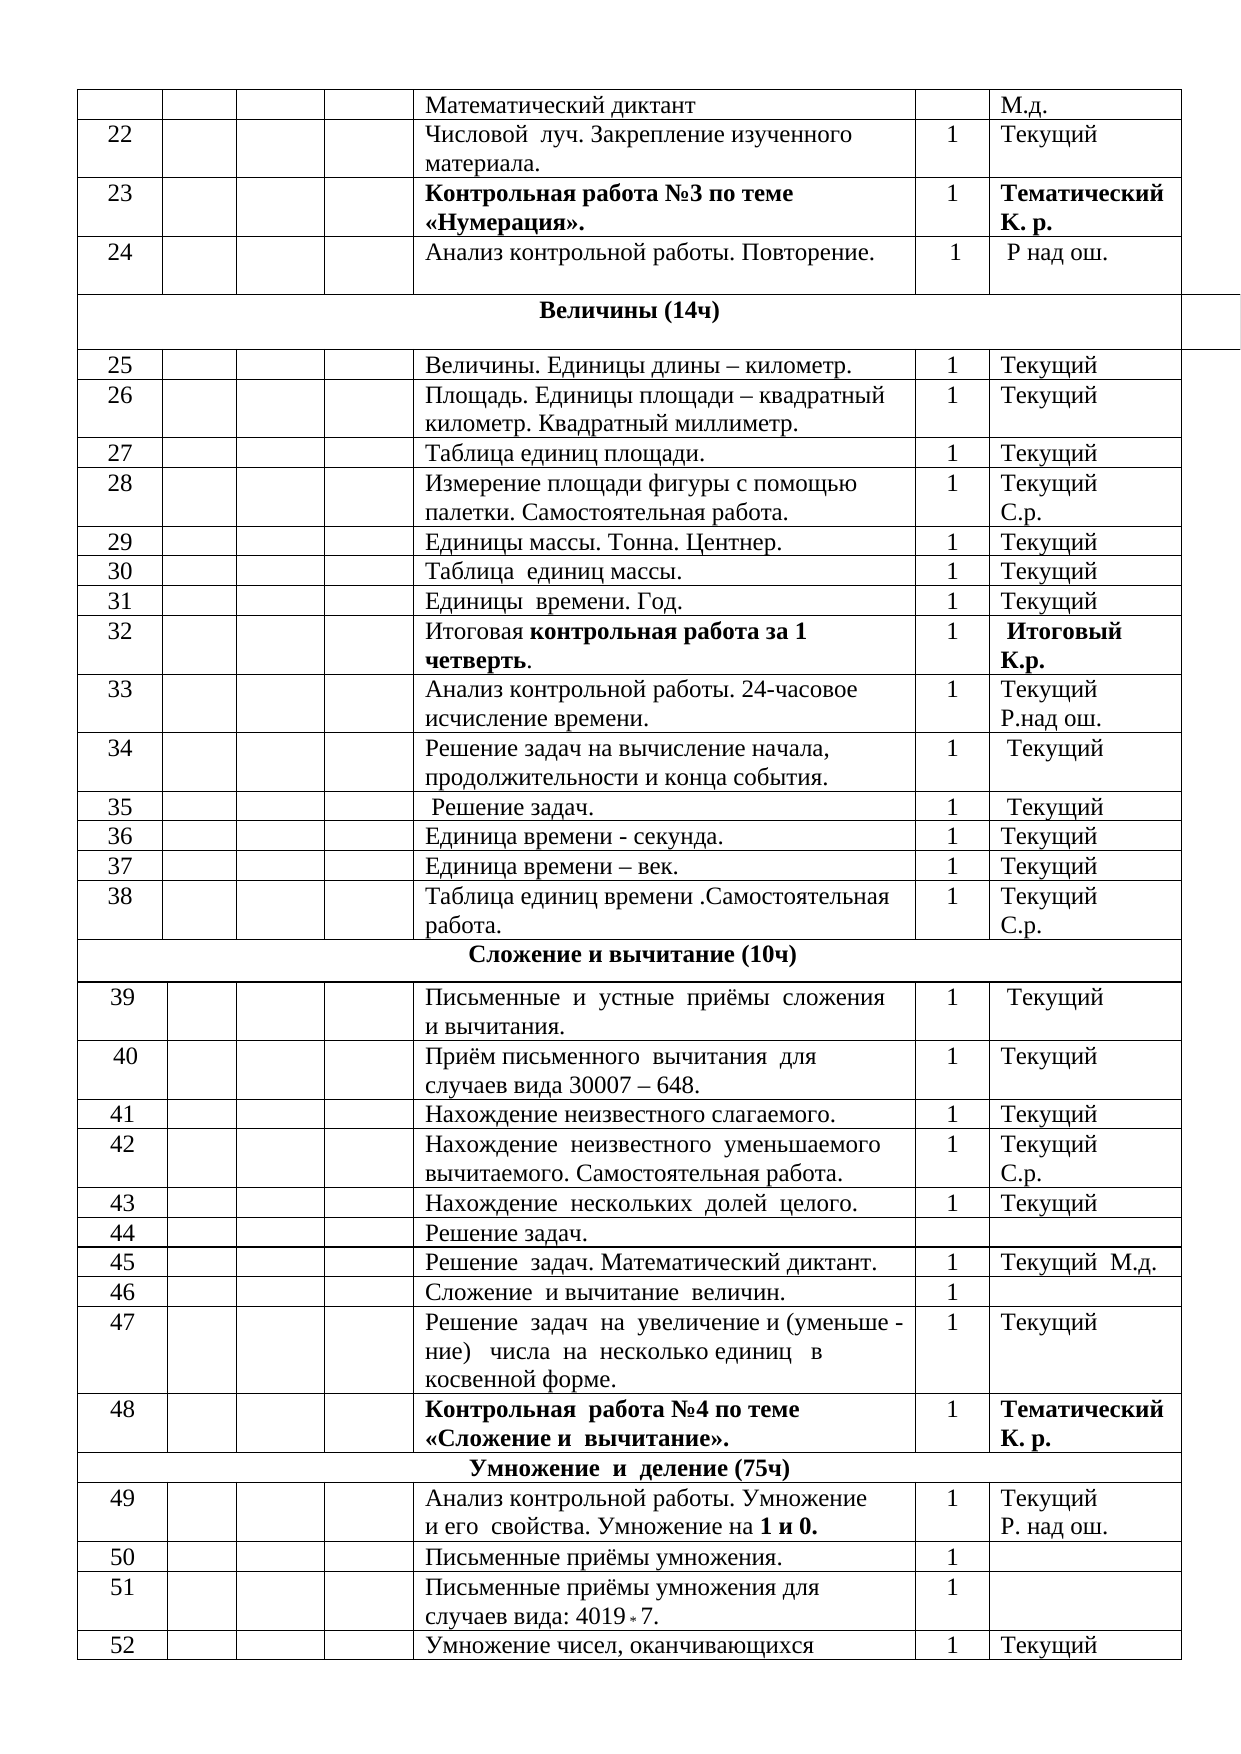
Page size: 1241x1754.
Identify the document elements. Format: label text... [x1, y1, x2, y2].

table_cell [237, 851, 324, 880]
table_cell [325, 881, 413, 938]
table_cell 23 [78, 178, 162, 236]
table_cell [325, 616, 413, 673]
table_cell [168, 1041, 236, 1098]
table_cell 38 [78, 881, 162, 938]
table_cell Текущий [990, 851, 1181, 880]
table_cell Текущий Р. над ош. [990, 1483, 1181, 1541]
table_cell 46 [78, 1277, 167, 1306]
table_cell [237, 1631, 324, 1659]
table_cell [414, 90, 915, 118]
table_cell [163, 120, 236, 177]
table_cell 1 [916, 1041, 989, 1098]
table_cell [325, 438, 413, 467]
table_cell Текущий С.р. [990, 1129, 1181, 1187]
table_cell [325, 586, 413, 615]
table_cell Текущий [990, 1041, 1181, 1098]
table_cell [168, 1631, 236, 1659]
table_cell Текущий М.д. [990, 90, 1181, 118]
table_cell [237, 1483, 324, 1541]
table_cell 49 [78, 1483, 167, 1541]
table_cell [325, 468, 413, 526]
table_cell 1 [916, 527, 989, 555]
table_cell Тематический K. р. [990, 178, 1181, 236]
table_cell Текущий [990, 350, 1181, 379]
table_cell [168, 1277, 236, 1306]
table_cell Величины (14ч) [78, 295, 1181, 349]
table_cell 39 [78, 983, 167, 1040]
table_cell 1 [916, 237, 989, 294]
table_cell Величины. Единицы длины – километр. [414, 350, 915, 379]
table_cell [990, 1572, 1181, 1629]
table_cell 1 [916, 851, 989, 880]
table_cell Текущий С.р. [990, 1631, 1181, 1659]
table_cell Итоговый К.р. [990, 616, 1181, 673]
table_cell [163, 556, 236, 585]
table_cell Текущий [990, 380, 1181, 437]
table_cell 1 [916, 616, 989, 673]
table_cell Тематический К. р. [990, 1394, 1181, 1452]
table_cell [325, 1307, 413, 1393]
table_cell 1 [916, 881, 989, 938]
table_cell [237, 586, 324, 615]
table_cell [325, 1277, 413, 1306]
table_cell [237, 380, 324, 437]
table_cell Числовой луч. Закрепление изученного материала. [414, 120, 915, 177]
table_cell [325, 675, 413, 732]
table_cell Нахождение нескольких долей целого. [414, 1188, 915, 1217]
table_cell 1 [916, 1307, 989, 1393]
table_cell Письменные и устные приёмы сложения и вычитания. [414, 983, 915, 1040]
table_cell 1 [916, 438, 989, 467]
table_cell 1 [916, 90, 989, 118]
table_cell Текущий С.р. [990, 881, 1181, 938]
table_cell [168, 1218, 236, 1246]
table_cell 1 [916, 1631, 989, 1659]
table_cell 1 [916, 1572, 989, 1629]
table_cell Таблица единиц площади. [414, 438, 915, 467]
table_cell 50 [78, 1542, 167, 1571]
table_cell [990, 1542, 1181, 1571]
table_cell [237, 1542, 324, 1571]
table_cell Решение задач. [414, 792, 915, 820]
table_cell 33 [78, 675, 162, 732]
table_cell Письменные приёмы умножения для случаев вида: 4019 * 7. [414, 1572, 915, 1629]
table_cell Умножение и деление (75ч) [78, 1453, 1181, 1482]
table_cell [237, 1572, 324, 1629]
table_cell [163, 468, 236, 526]
table_cell [168, 1188, 236, 1217]
table_cell [163, 438, 236, 467]
table_cell [237, 616, 324, 673]
table_cell [325, 380, 413, 437]
table_cell [163, 675, 236, 732]
table_cell 45 [78, 1248, 167, 1276]
table_cell [325, 527, 413, 555]
table_cell [237, 1307, 324, 1393]
table_cell [325, 350, 413, 379]
table_cell 36 [78, 821, 162, 850]
table_cell [1182, 295, 1240, 349]
table_cell 1 [916, 983, 989, 1040]
table_cell [325, 90, 413, 118]
table_cell Единицы массы. Тонна. Центнер. [414, 527, 915, 555]
table_cell Итоговая контрольная работа за 1 четверть. [414, 616, 915, 673]
table_cell [325, 821, 413, 850]
table_cell Единица времени – век. [414, 851, 915, 880]
table_cell [237, 350, 324, 379]
table_cell 28 [78, 468, 162, 526]
table_cell [237, 1394, 324, 1452]
table_cell [237, 120, 324, 177]
table_cell Нахождение неизвестного уменьшаемого вычитаемого. Самостоятельная работа. [414, 1129, 915, 1187]
table_cell Текущий [990, 556, 1181, 585]
table_cell [325, 792, 413, 820]
table_cell 21 [78, 90, 162, 118]
table_cell [163, 350, 236, 379]
table_cell [168, 1100, 236, 1128]
table_cell [237, 1248, 324, 1276]
table_cell 27 [78, 438, 162, 467]
table_cell 52 [78, 1631, 167, 1659]
table_cell 34 [78, 733, 162, 791]
table_cell Решение задач на вычисление начала, продолжительности и конца события. [414, 733, 915, 791]
table_cell 22 [78, 120, 162, 177]
table_cell Анализ контрольной работы. 24-часовое исчисление времени. [414, 675, 915, 732]
table_cell [325, 1100, 413, 1128]
table_cell Таблица единиц времени .Самостоятельная работа. [414, 881, 915, 938]
table_cell Текущий С.р. [990, 468, 1181, 526]
table_cell Контрольная работа №4 по теме «Сложение и вычитание». [414, 1394, 915, 1452]
table_cell [237, 983, 324, 1040]
table_cell [237, 733, 324, 791]
table_cell 1 [916, 350, 989, 379]
table_cell 41 [78, 1100, 167, 1128]
table_cell [916, 1218, 989, 1246]
table_cell Текущий [990, 1100, 1181, 1128]
table_cell [325, 1483, 413, 1541]
table_cell Контрольная работа №3 по теме «Нумерация». [414, 178, 915, 236]
table_cell Текущий [990, 438, 1181, 467]
table_cell Сложение и вычитание (10ч) [78, 940, 1181, 981]
table_cell Письменные приёмы умножения. [414, 1542, 915, 1571]
table_cell 1 [916, 1394, 989, 1452]
table_cell [237, 468, 324, 526]
table_cell 47 [78, 1307, 167, 1393]
table_cell 29 [78, 527, 162, 555]
table_cell Единица времени - секунда. [414, 821, 915, 850]
table_cell 1 [916, 1129, 989, 1187]
table_cell 1 [916, 1100, 989, 1128]
table_cell 31 [78, 586, 162, 615]
table_cell [168, 1129, 236, 1187]
table_cell 26 [78, 380, 162, 437]
table_cell 1 [916, 586, 989, 615]
table_cell [163, 881, 236, 938]
table_cell [163, 616, 236, 673]
table_cell 1 [916, 556, 989, 585]
table_cell [325, 1129, 413, 1187]
table_cell [163, 527, 236, 555]
table_cell Текущий [990, 586, 1181, 615]
table_cell Текущий Р.над ош. [990, 675, 1181, 732]
table_cell [325, 1218, 413, 1246]
table_cell [325, 1394, 413, 1452]
table_cell Решение задач. Математический диктант. [414, 1248, 915, 1276]
table_cell Текущий [990, 120, 1181, 177]
table_cell 44 [78, 1218, 167, 1246]
table_cell [237, 1100, 324, 1128]
table_cell [325, 851, 413, 880]
table_cell 37 [78, 851, 162, 880]
table_cell 1 [916, 1483, 989, 1541]
table_cell 1 [916, 468, 989, 526]
table_cell [237, 792, 324, 820]
table_cell [163, 586, 236, 615]
table_cell 1 [916, 1277, 989, 1306]
table_cell [325, 1041, 413, 1098]
table_cell [990, 1277, 1181, 1306]
table_cell Решение задач. [414, 1218, 915, 1246]
table_cell Текущий [990, 527, 1181, 555]
table_cell Нахождение неизвестного слагаемого. [414, 1100, 915, 1128]
table_cell 35 [78, 792, 162, 820]
table_cell Текущий [990, 821, 1181, 850]
table_cell Текущий [990, 733, 1181, 791]
table_cell [237, 90, 324, 118]
table_cell [237, 1277, 324, 1306]
table_cell Р над ош. [990, 237, 1181, 294]
table_cell [237, 1129, 324, 1187]
table_cell Таблица единиц массы. [414, 556, 915, 585]
table_cell Анализ контрольной работы. Умножение и его свойства. Умножение на 1 и 0. [414, 1483, 915, 1541]
table_cell Единицы времени. Год. [414, 586, 915, 615]
table_cell 48 [78, 1394, 167, 1452]
table_cell Текущий [990, 1188, 1181, 1217]
table_cell [237, 1188, 324, 1217]
table_cell [168, 1307, 236, 1393]
table_cell 1 [916, 178, 989, 236]
table_cell 1 [916, 380, 989, 437]
table_cell [168, 1394, 236, 1452]
table_cell [325, 733, 413, 791]
table_cell [168, 1542, 236, 1571]
table_cell [168, 1483, 236, 1541]
table_cell [163, 821, 236, 850]
table_cell [168, 983, 236, 1040]
table_cell 1 [916, 1248, 989, 1276]
table_cell [237, 1041, 324, 1098]
table_cell [325, 120, 413, 177]
table_cell [163, 237, 236, 294]
table_cell [163, 851, 236, 880]
table_cell [237, 821, 324, 850]
table_cell Текущий [990, 792, 1181, 820]
table_cell 40 [78, 1041, 167, 1098]
table_cell 24 [78, 237, 162, 294]
table_cell Измерение площади фигуры с помощью палетки. Самостоятельная работа. [414, 468, 915, 526]
table_cell Текущий [990, 1307, 1181, 1393]
table_cell 1 [916, 792, 989, 820]
table_cell [325, 1248, 413, 1276]
table_cell 1 [916, 1188, 989, 1217]
table_cell Площадь. Единицы площади – квадратный километр. Квадратный миллиметр. [414, 380, 915, 437]
table_cell Сложение и вычитание величин. [414, 1277, 915, 1306]
table_cell Текущий М.д. [990, 1248, 1181, 1276]
table_cell [163, 733, 236, 791]
table_cell [163, 380, 236, 437]
table_cell [168, 1572, 236, 1629]
table_cell [325, 556, 413, 585]
table_cell Приём письменного вычитания для случаев вида 30007 – 648. [414, 1041, 915, 1098]
table_cell [325, 1631, 413, 1659]
table_cell [237, 438, 324, 467]
table_cell [325, 1542, 413, 1571]
table_cell 30 [78, 556, 162, 585]
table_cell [414, 1631, 915, 1659]
table_cell [325, 178, 413, 236]
table_cell [237, 556, 324, 585]
table_cell [990, 1218, 1181, 1246]
table_cell Решение задач на увеличение и (уменьше -ние) числа на несколько единиц в косвенной форме. [414, 1307, 915, 1393]
table_cell [325, 237, 413, 294]
table_cell [325, 1572, 413, 1629]
table_cell 43 [78, 1188, 167, 1217]
table_cell [237, 237, 324, 294]
table_cell [325, 1188, 413, 1217]
table_cell [237, 881, 324, 938]
table_cell [237, 527, 324, 555]
table_cell [237, 1218, 324, 1246]
table_cell 1 [916, 120, 989, 177]
table_cell Анализ контрольной работы. Повторение. [414, 237, 915, 294]
table_cell [168, 1248, 236, 1276]
table_cell 1 [916, 821, 989, 850]
table_cell [163, 90, 236, 118]
table_cell [237, 178, 324, 236]
table_cell 1 [916, 675, 989, 732]
table_cell 1 [916, 1542, 989, 1571]
table_cell 51 [78, 1572, 167, 1629]
table_cell 1 [916, 733, 989, 791]
table_cell 42 [78, 1129, 167, 1187]
table_cell [163, 792, 236, 820]
table_cell 25 [78, 350, 162, 379]
table_cell Текущий [990, 983, 1181, 1040]
table_cell 32 [78, 616, 162, 673]
table_cell [237, 675, 324, 732]
table_cell [163, 178, 236, 236]
table_cell [325, 983, 413, 1040]
